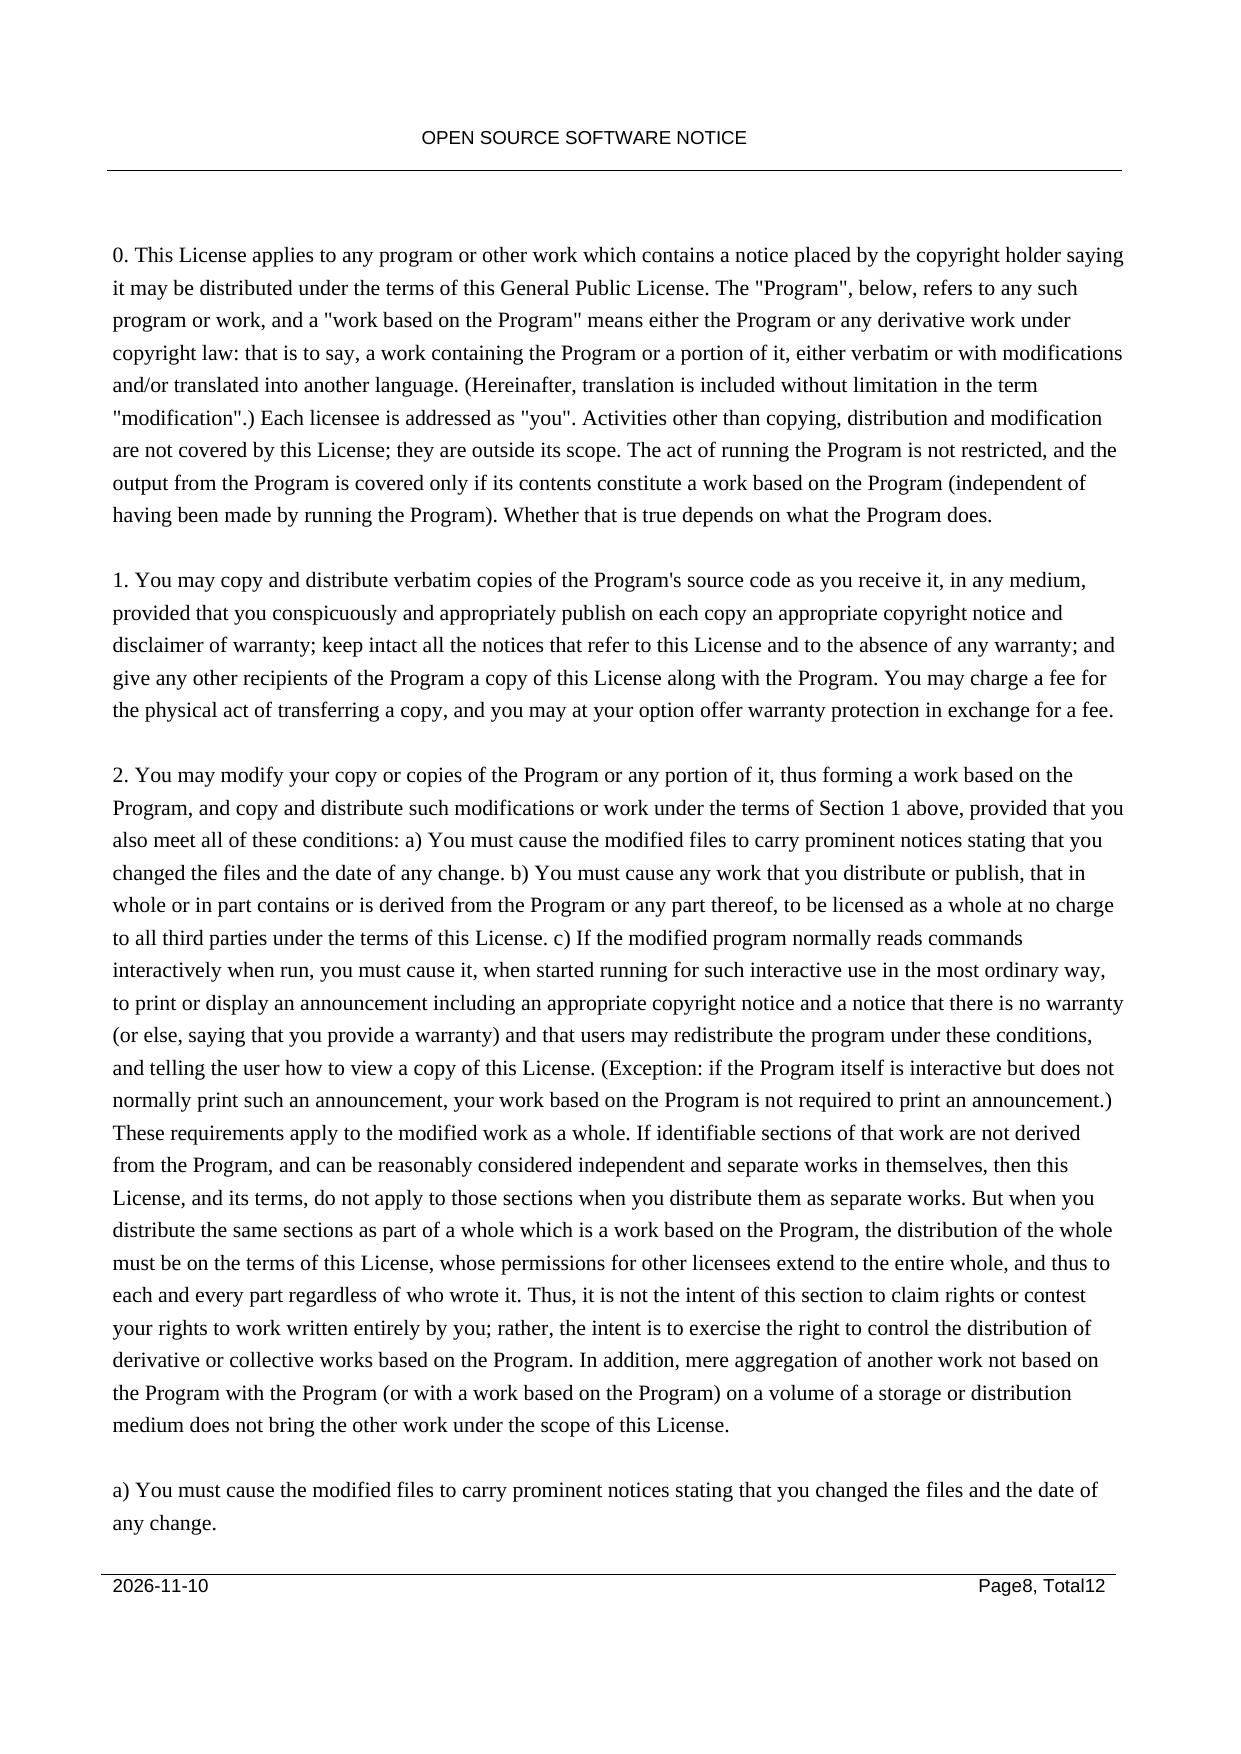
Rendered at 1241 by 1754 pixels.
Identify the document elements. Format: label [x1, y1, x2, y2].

text [112, 206, 1128, 1539]
